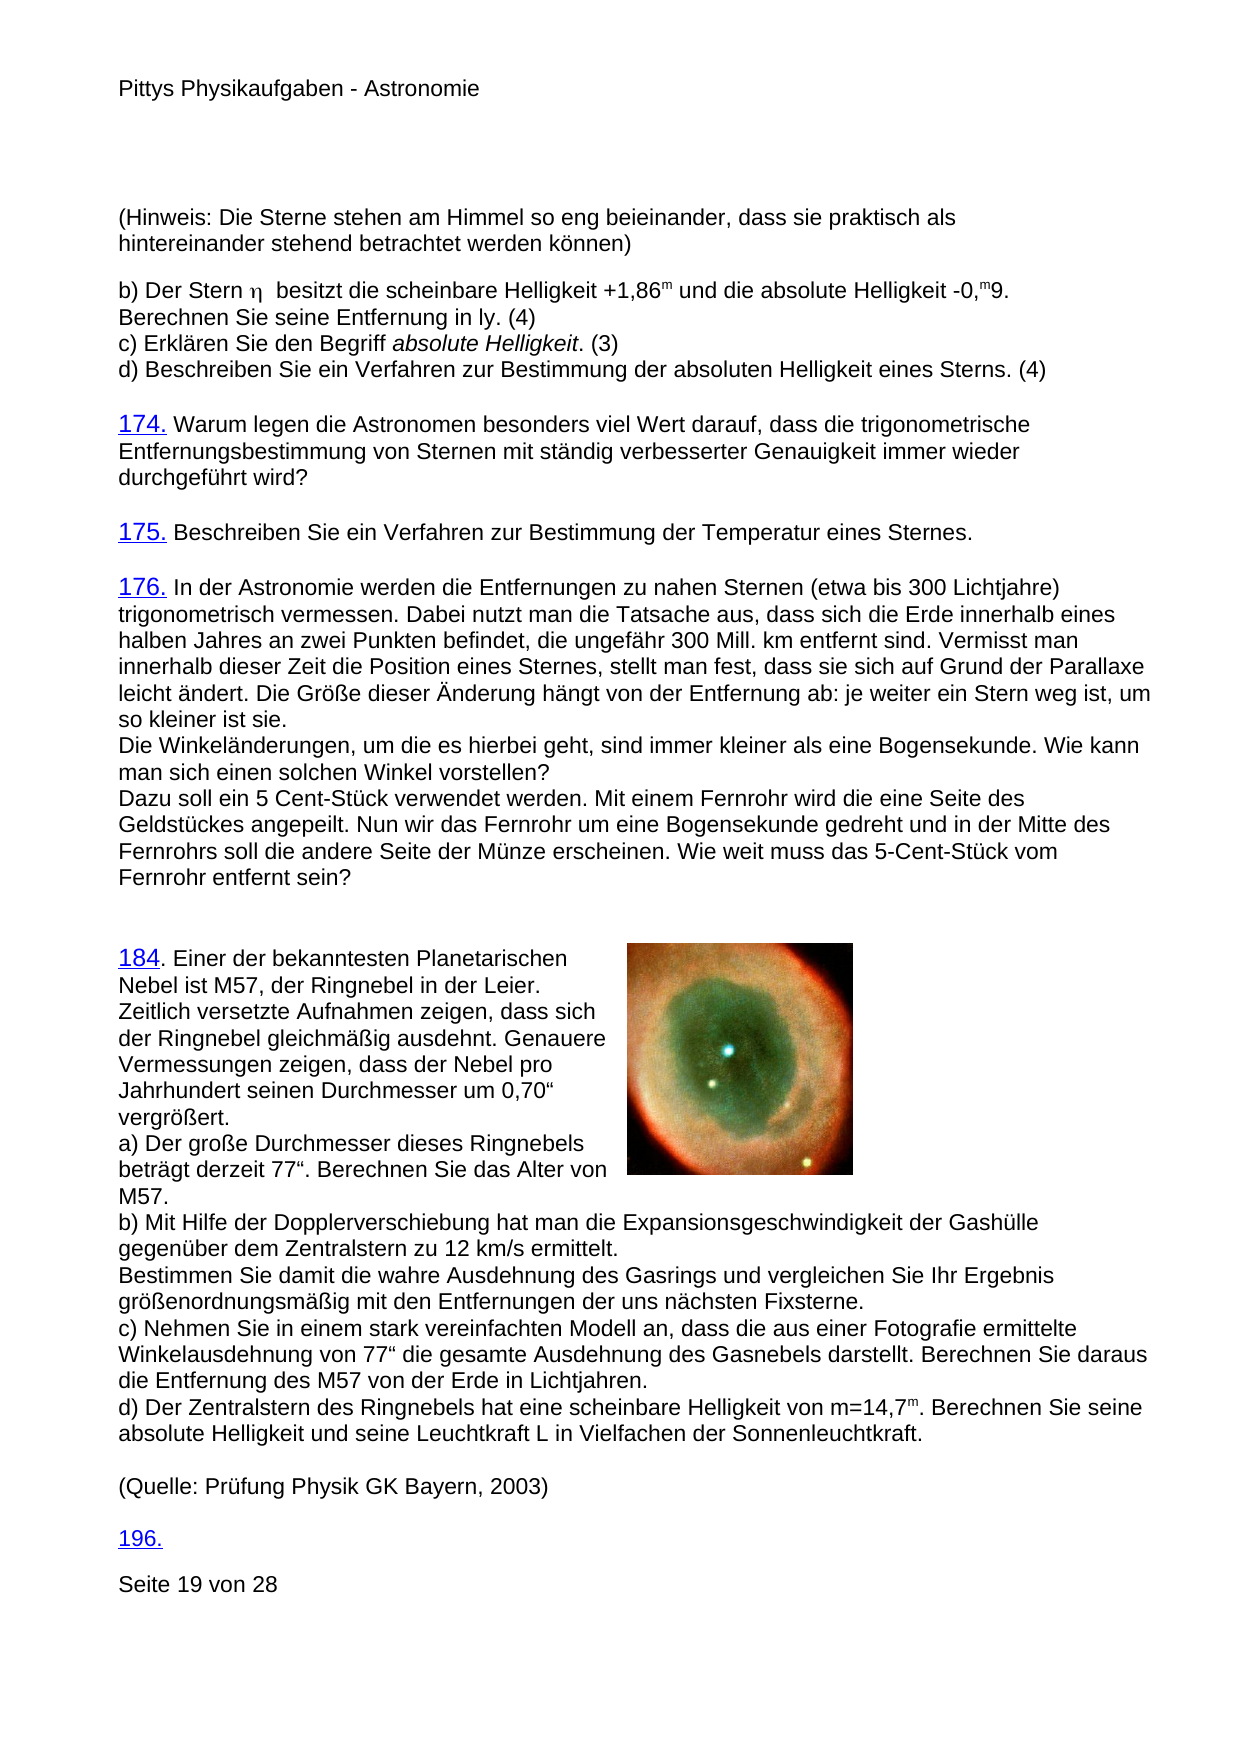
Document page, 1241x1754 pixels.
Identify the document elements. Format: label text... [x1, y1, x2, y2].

text b) Mit Hilfe der Dopplerverschiebung hat man die Expansionsgeschwindigkeit der Gashülle gegenüber dem Zentralstern zu 12 km/s ermittelt. [118, 1209, 1152, 1262]
text c) Erklären Sie den Begriff absolute Helligkeit. (3) [118, 330, 1034, 356]
text d) Der Zentralstern des Ringnebels hat eine scheinbare Helligkeit von m=14,7m. Berechnen Sie seine absolute Helligkeit und seine Leuchtkraft L in Vielfachen der Sonnenleuchtkraft. [118, 1393, 1152, 1446]
text Bestimmen Sie damit die wahre Ausdehnung des Gasrings und vergleichen Sie Ihr Ergebnis größenordnungsmäßig mit den Entfernungen der uns nächsten Fixsterne. [118, 1262, 1152, 1314]
text 196. [118, 1499, 1152, 1552]
table_header 184. Einer der bekanntesten Planetarischen Nebel ist M57, der Ringnebel in der Leier. Zeitlich versetzte Aufnahmen zeigen, dass sich der Ringnebel gleichmäßig ausdehnt. Genauere Vermessungen zeigen, dass der Nebel pro Jahrhundert seinen Durchmesser um 0,70“ vergrößert. a) Der große Durchmesser dieses Ringnebels beträgt derzeit 77“. Berechnen Sie das Alter von M57. [111, 943, 620, 1209]
text b) Der Stern besitzt die scheinbare Helligkeit +1,86m und die absolute Helligkeit -0,m9. Berechnen Sie seine Entfernung in ly. (4) [118, 277, 1034, 330]
text (Quelle: Prüfung Physik GK Bayern, 2003) [118, 1473, 1152, 1499]
picture [627, 943, 853, 1175]
text 174. Warum legen die Astronomen besonders viel Wert darauf, dass die trigonometrische Entfernungsbestimmung von Sternen mit ständig verbesserter Genauigkeit immer wieder durchgeführt wird? [118, 409, 1152, 490]
text d) Beschreiben Sie ein Verfahren zur Bestimmung der absoluten Helligkeit eines Sterns. (4) [118, 356, 1152, 382]
text c) Nehmen Sie in einem stark vereinfachten Modell an, dass die aus einer Fotografie ermittelte Winkelausdehnung von 77“ die gesamte Ausdehnung des Gasnebels darstellt. Berechnen Sie daraus die Entfernung des M57 von der Erde in Lichtjahren. [118, 1314, 1152, 1393]
table_header [620, 943, 1129, 1209]
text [118, 177, 1034, 256]
text 175. Beschreiben Sie ein Verfahren zur Bestimmung der Temperatur eines Sternes. 176. In der Astronomie werden die Entfernungen zu nahen Sternen (etwa bis 300 Lichtjahre) trigonometrisch vermessen. Dabei nutzt man die Tatsache aus, dass sich die Erde innerhalb eines halben Jahres an zwei Punkten befindet, die ungefähr 300 Mill. km entfernt sind. Vermisst man innerhalb dieser Zeit die Position eines Sternes, stellt man fest, dass sie sich auf Grund der Parallaxe leicht ändert. Die Größe dieser Änderung hängt von der Entfernung ab: je weiter ein Stern weg ist, um so kleiner ist sie. Die Winkeländerungen, um die es hierbei geht, sind immer kleiner als eine Bogensekunde. Wie kann man sich einen solchen Winkel vorstellen? Dazu soll ein 5 Cent-Stück verwendet werden. Mit einem Fernrohr wird die eine Seite des Geldstückes angepeilt. Nun wir das Fernrohr um eine Bogensekunde gedreht und in der Mitte des Fernrohrs soll die andere Seite der Münze erscheinen. Wie weit muss das 5-Cent-Stück vom Fernrohr entfernt sein? [118, 490, 1152, 943]
